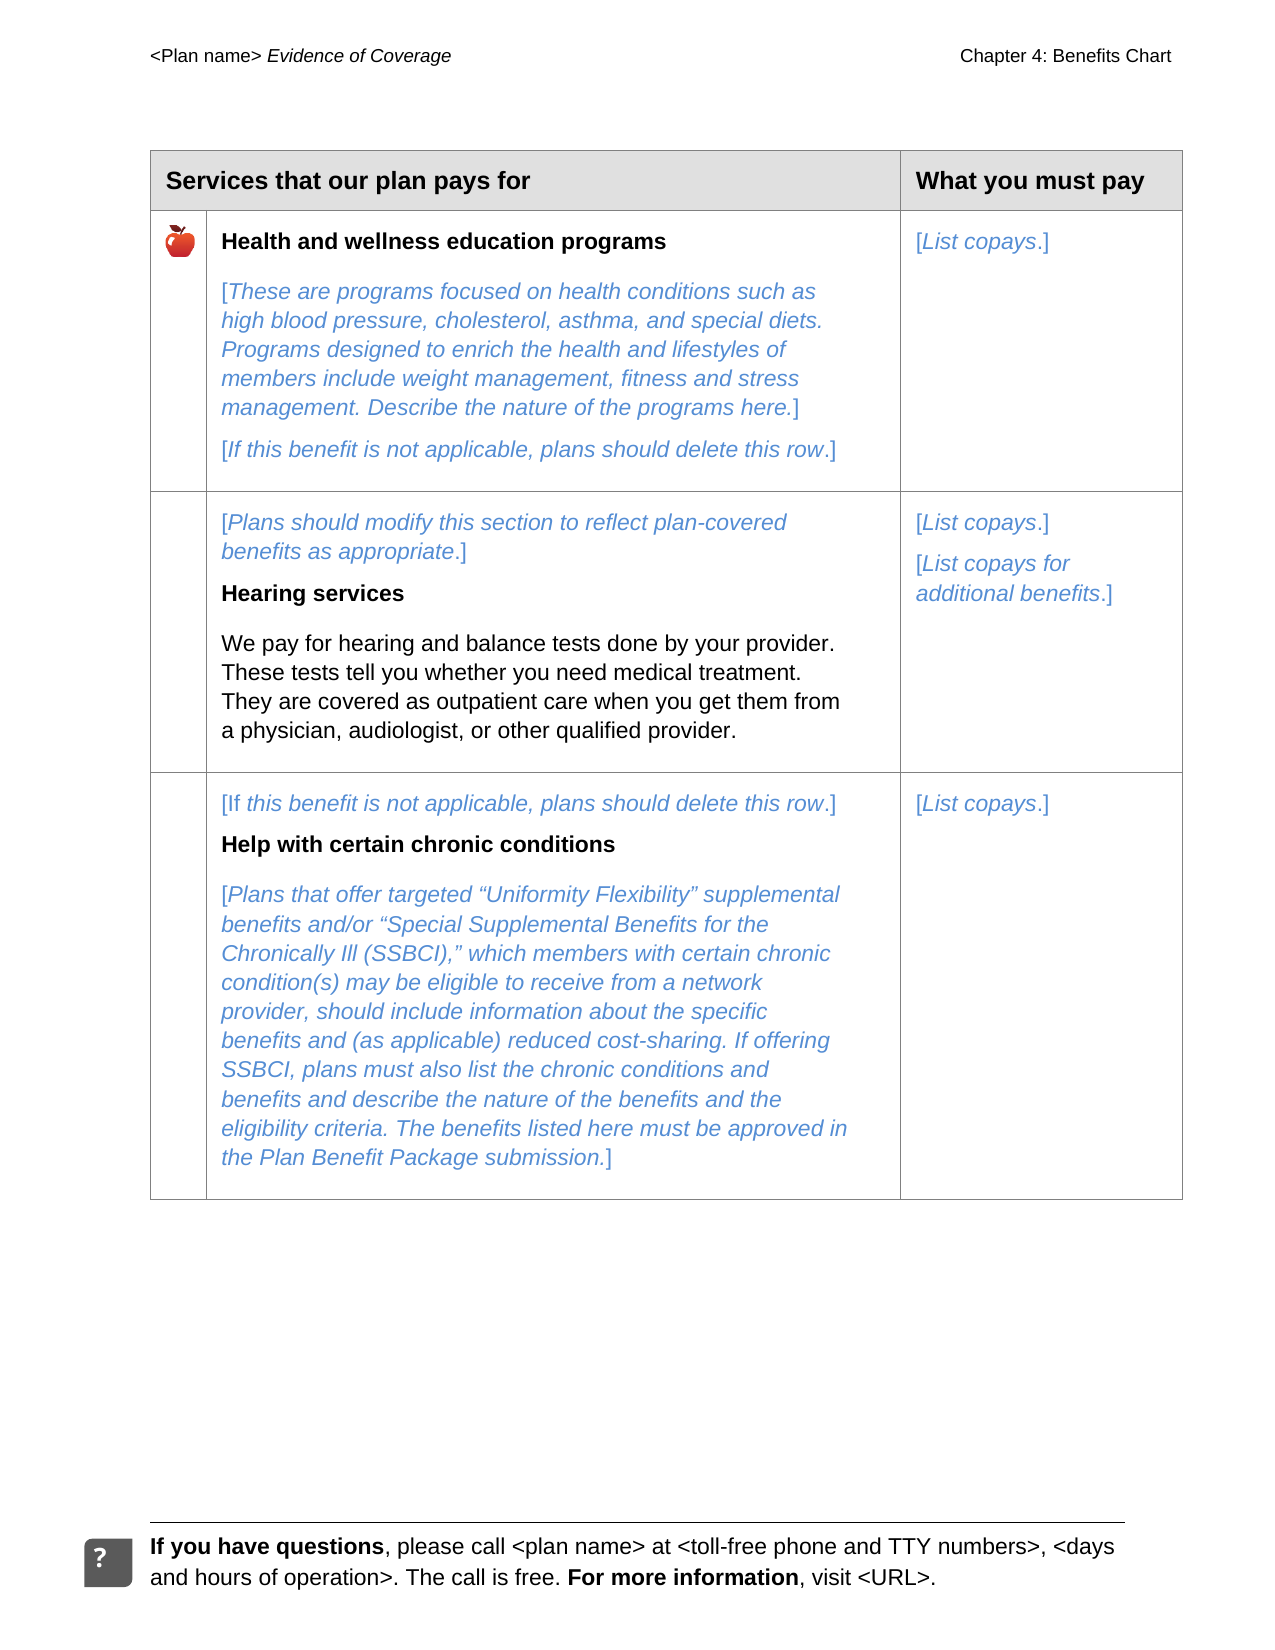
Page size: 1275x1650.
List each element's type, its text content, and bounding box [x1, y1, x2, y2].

table_cell [151, 492, 206, 772]
table_cell [List copays.] [List copays for additional benefits.] [901, 492, 1182, 772]
table_cell [List copays.] [901, 211, 1182, 491]
table_cell [If this benefit is not applicable, plans should delete this row.] Help with certain chronic conditions [Plans that offer targeted “Uniformity Flexibility” supplemental benefits and/or “Special Supplemental Benefits for the Chronically Ill (SSBCI),” which members with certain chronic condition(s) may be eligible to receive from a network provider, should include information about the specific benefits and (as applicable) reduced cost-sharing. If offering SSBCI, plans must also list the chronic conditions and benefits and describe the nature of the benefits and the eligibility criteria. The benefits listed here must be approved in the Plan Benefit Package submission.] [207, 773, 900, 1199]
table_cell [151, 773, 206, 1199]
table_cell [Plans should modify this section to reflect plan-covered benefits as appropriate.] Hearing services We pay for hearing and balance tests done by your provider. These tests tell you whether you need medical treatment. They are covered as outpatient care when you get them from a physician, audiologist, or other qualified provider. [207, 492, 900, 772]
picture [165, 225, 195, 257]
table_header What you must pay [901, 151, 1182, 210]
table_cell Health and wellness education programs [These are programs focused on health conditions such as high blood pressure, cholesterol, asthma, and special diets. Programs designed to enrich the health and lifestyles of members include weight management, fitness and stress management. Describe the nature of the programs here.] [If this benefit is not applicable, plans should delete this row.] [207, 211, 900, 491]
table_cell [List copays.] [901, 773, 1182, 1199]
table_cell [151, 211, 206, 491]
table_header Services that our plan pays for [151, 151, 900, 210]
